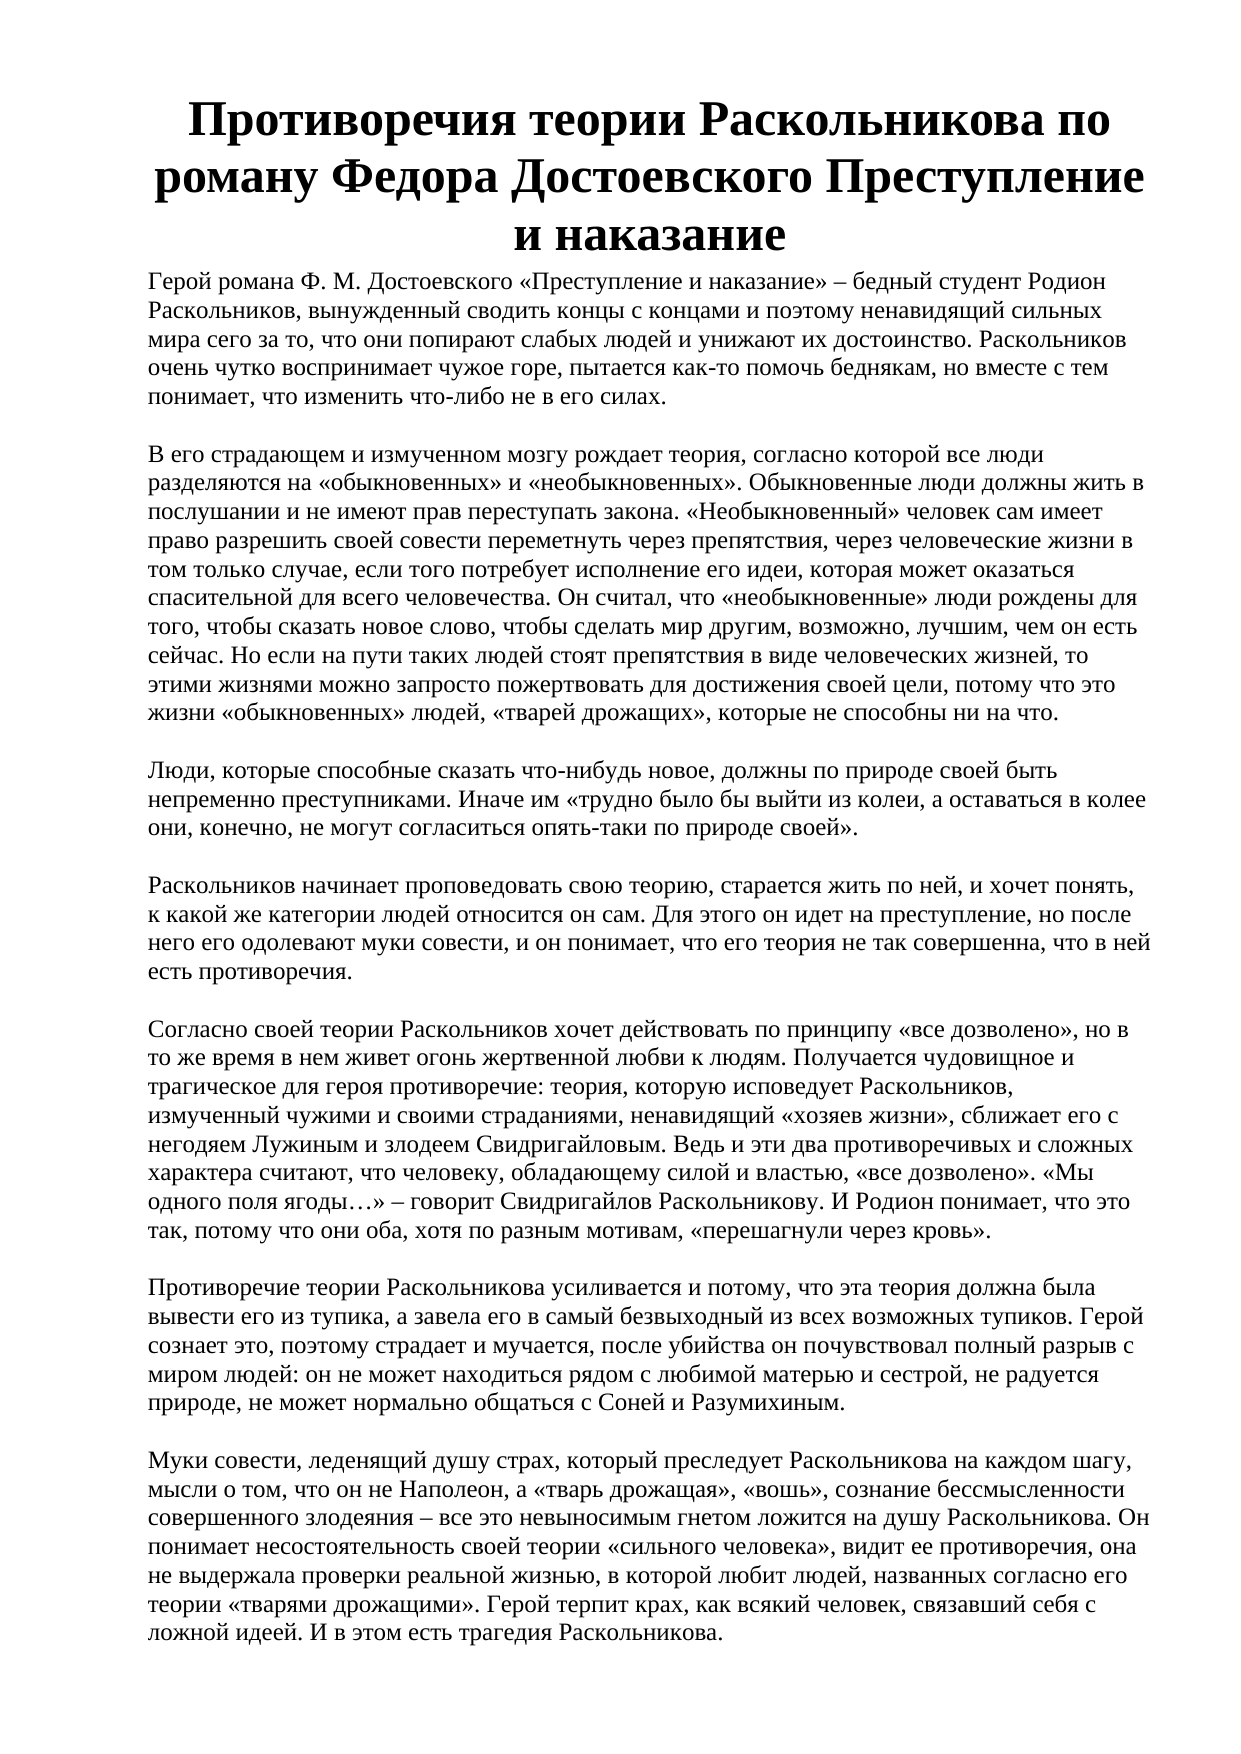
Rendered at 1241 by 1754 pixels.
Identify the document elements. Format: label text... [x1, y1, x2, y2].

subtitle Противоречия теории Раскольникова по роману Федора Достоевского Преступление и наказание [148, 88, 1152, 261]
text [148, 266, 1152, 1646]
